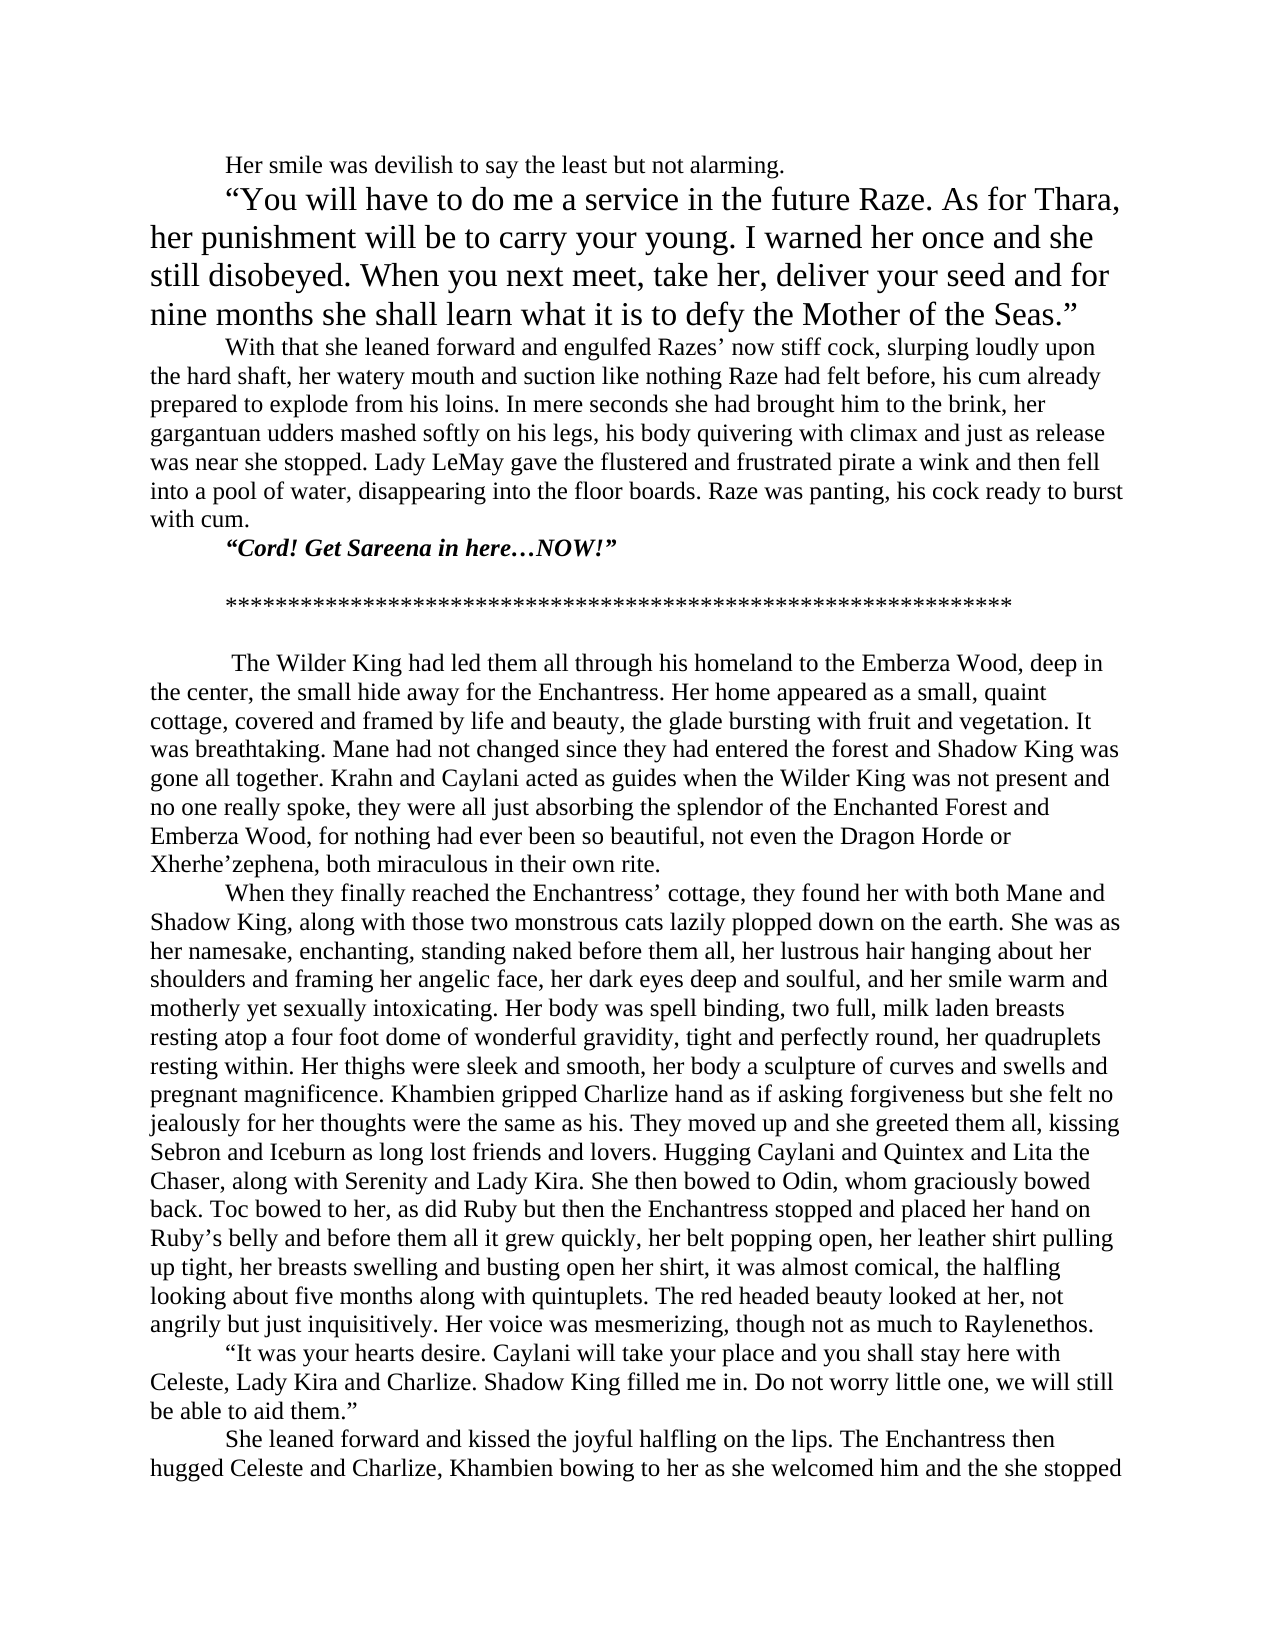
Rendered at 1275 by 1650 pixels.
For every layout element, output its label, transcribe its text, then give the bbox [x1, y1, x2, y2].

text “It was your hearts desire. Caylani will take your place and you shall stay here with Celeste, Lady Kira and Charlize. Shadow King filled me in. Do not worry little one, we will still be able to aid them.” [150, 1338, 1125, 1424]
text *************************************************************** [150, 591, 1125, 619]
text The Wilder King had led them all through his homeland to the Emberza Wood, deep in the center, the small hide away for the Enchantress. Her home appeared as a small, quaint cottage, covered and framed by life and beauty, the glade bursting with fruit and vegetation. It was breathtaking. Mane had not changed since they had entered the forest and Shadow King was gone all together. Krahn and Caylani acted as guides when the Wilder King was not present and no one really spoke, they were all just absorbing the splendor of the Enchanted Forest and Emberza Wood, for nothing had ever been so beautiful, not even the Dragon Horde or Xherhe’zephena, both miraculous in their own rite. [150, 648, 1125, 878]
text “You will have to do me a service in the future Raze. As for Thara, her punishment will be to carry your young. I warned her once and she still disobeyed. When you next meet, take her, deliver your seed and for nine months she shall learn what it is to defy the Mother of the Seas.” [150, 179, 1125, 332]
text Her smile was devilish to say the least but not alarming. [150, 150, 1125, 179]
text With that she leaned forward and engulfed Razes’ now stiff cock, slurping loudly upon the hard shaft, her watery mouth and suction like nothing Raze had felt before, his cum already prepared to explode from his loins. In mere seconds she had brought him to the brink, her gargantuan udders mashed softly on his legs, his body quivering with climax and just as release was near she stopped. Lady LeMay gave the flustered and frustrated pirate a wink and then fell into a pool of water, disappearing into the floor boards. Raze was panting, his cock ready to burst with cum. [150, 332, 1125, 533]
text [150, 1424, 1125, 1482]
text “Cord! Get Sareena in here…NOW!” [150, 533, 1125, 562]
text When they finally reached the Enchantress’ cottage, they found her with both Mane and Shadow King, along with those two monstrous cats lazily plopped down on the earth. She was as her namesake, enchanting, standing naked before them all, her lustrous hair hanging about her shoulders and framing her angelic face, her dark eyes deep and soulful, and her smile warm and motherly yet sexually intoxicating. Her body was spell binding, two full, milk laden breasts resting atop a four foot dome of wonderful gravidity, tight and perfectly round, her quadruplets resting within. Her thighs were sleek and smooth, her body a sculpture of curves and swells and pregnant magnificence. Khambien gripped Charlize hand as if asking forgiveness but she felt no jealously for her thoughts were the same as his. They moved up and she greeted them all, kissing Sebron and Iceburn as long lost friends and lovers. Hugging Caylani and Quintex and Lita the Chaser, along with Serenity and Lady Kira. She then bowed to Odin, whom graciously bowed back. Toc bowed to her, as did Ruby but then the Enchantress stopped and placed her hand on Ruby’s belly and before them all it grew quickly, her belt popping open, her leather shirt pulling up tight, her breasts swelling and busting open her shirt, it was almost comical, the halfling looking about five months along with quintuplets. The red headed beauty looked at her, not angrily but just inquisitively. Her voice was mesmerizing, though not as much to Raylenethos. [150, 878, 1125, 1338]
